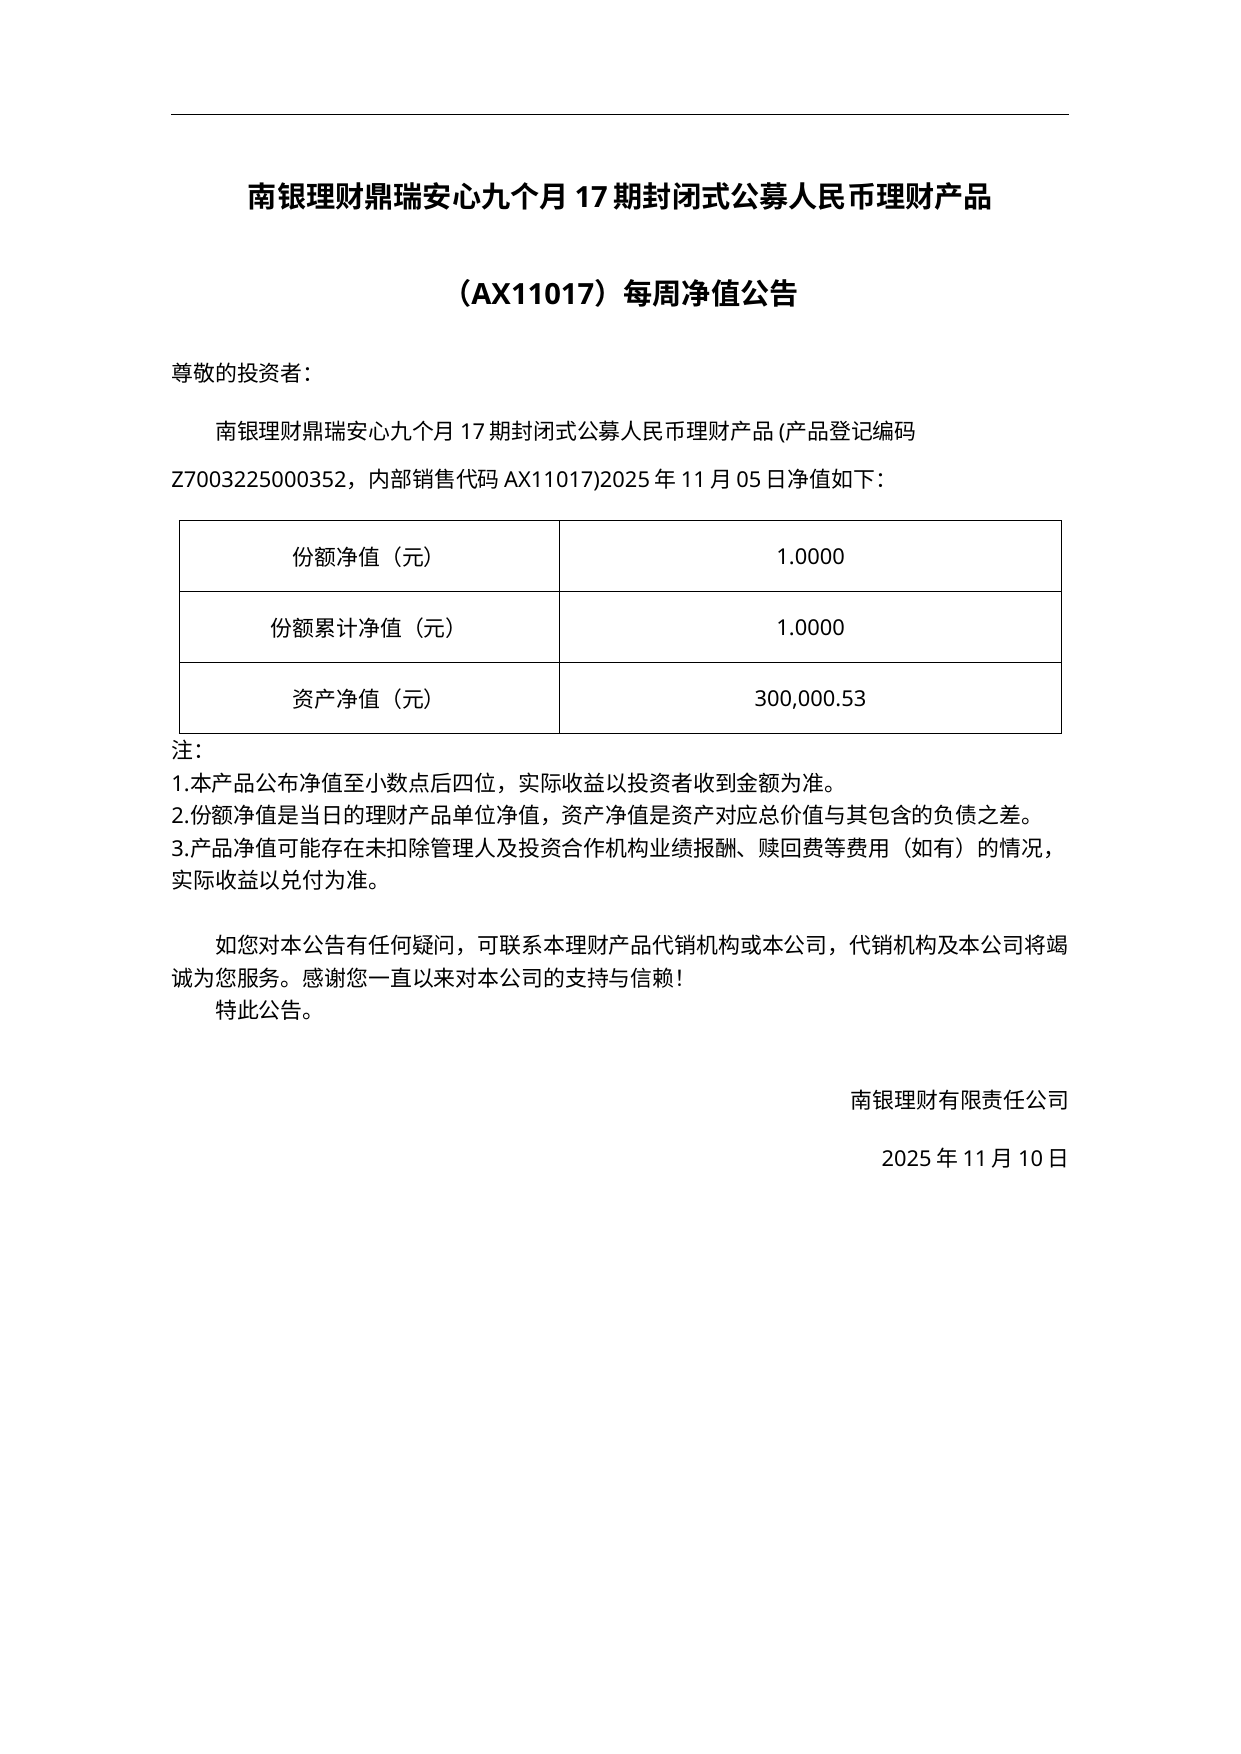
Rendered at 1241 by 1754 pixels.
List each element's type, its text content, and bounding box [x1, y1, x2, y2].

text 2.份额净值是当日的理财产品单位净值，资产净值是资产对应总价值与其包含的负债之差。 [171, 798, 1069, 830]
text 特此公告。 [171, 993, 1069, 1025]
text 南银理财有限责任公司 [171, 1082, 1069, 1115]
text 南银理财鼎瑞安心九个月17期封闭式公募人民币理财产品 (产品登记编码Z7003225000352，内部销售代码AX11017)2025年11月05日净值如下： [171, 413, 1069, 494]
table_cell 资产净值（元） [180, 663, 559, 733]
text 2025年11月10日 [171, 1140, 1069, 1173]
table_cell 1.0000 [560, 592, 1061, 662]
table_cell 份额累计净值（元） [180, 592, 559, 662]
text 1.本产品公布净值至小数点后四位，实际收益以投资者收到金额为准。 [171, 765, 1069, 798]
table_cell 300,000.53 [560, 663, 1061, 733]
table_header 1.0000 [560, 521, 1061, 591]
text 3.产品净值可能存在未扣除管理人及投资合作机构业绩报酬、赎回费等费用（如有）的情况，实际收益以兑付为准。 [171, 830, 1069, 895]
text 如您对本公告有任何疑问，可联系本理财产品代销机构或本公司，代销机构及本公司将竭诚为您服务。感谢您一直以来对本公司的支持与信赖！ [171, 928, 1069, 993]
text 南银理财鼎瑞安心九个月17期封闭式公募人民币理财产品（AX11017）每周净值公告 [171, 162, 1069, 324]
text 注： [171, 733, 1069, 765]
text 尊敬的投资者： [171, 355, 1069, 388]
table_header 份额净值（元） [180, 521, 559, 591]
